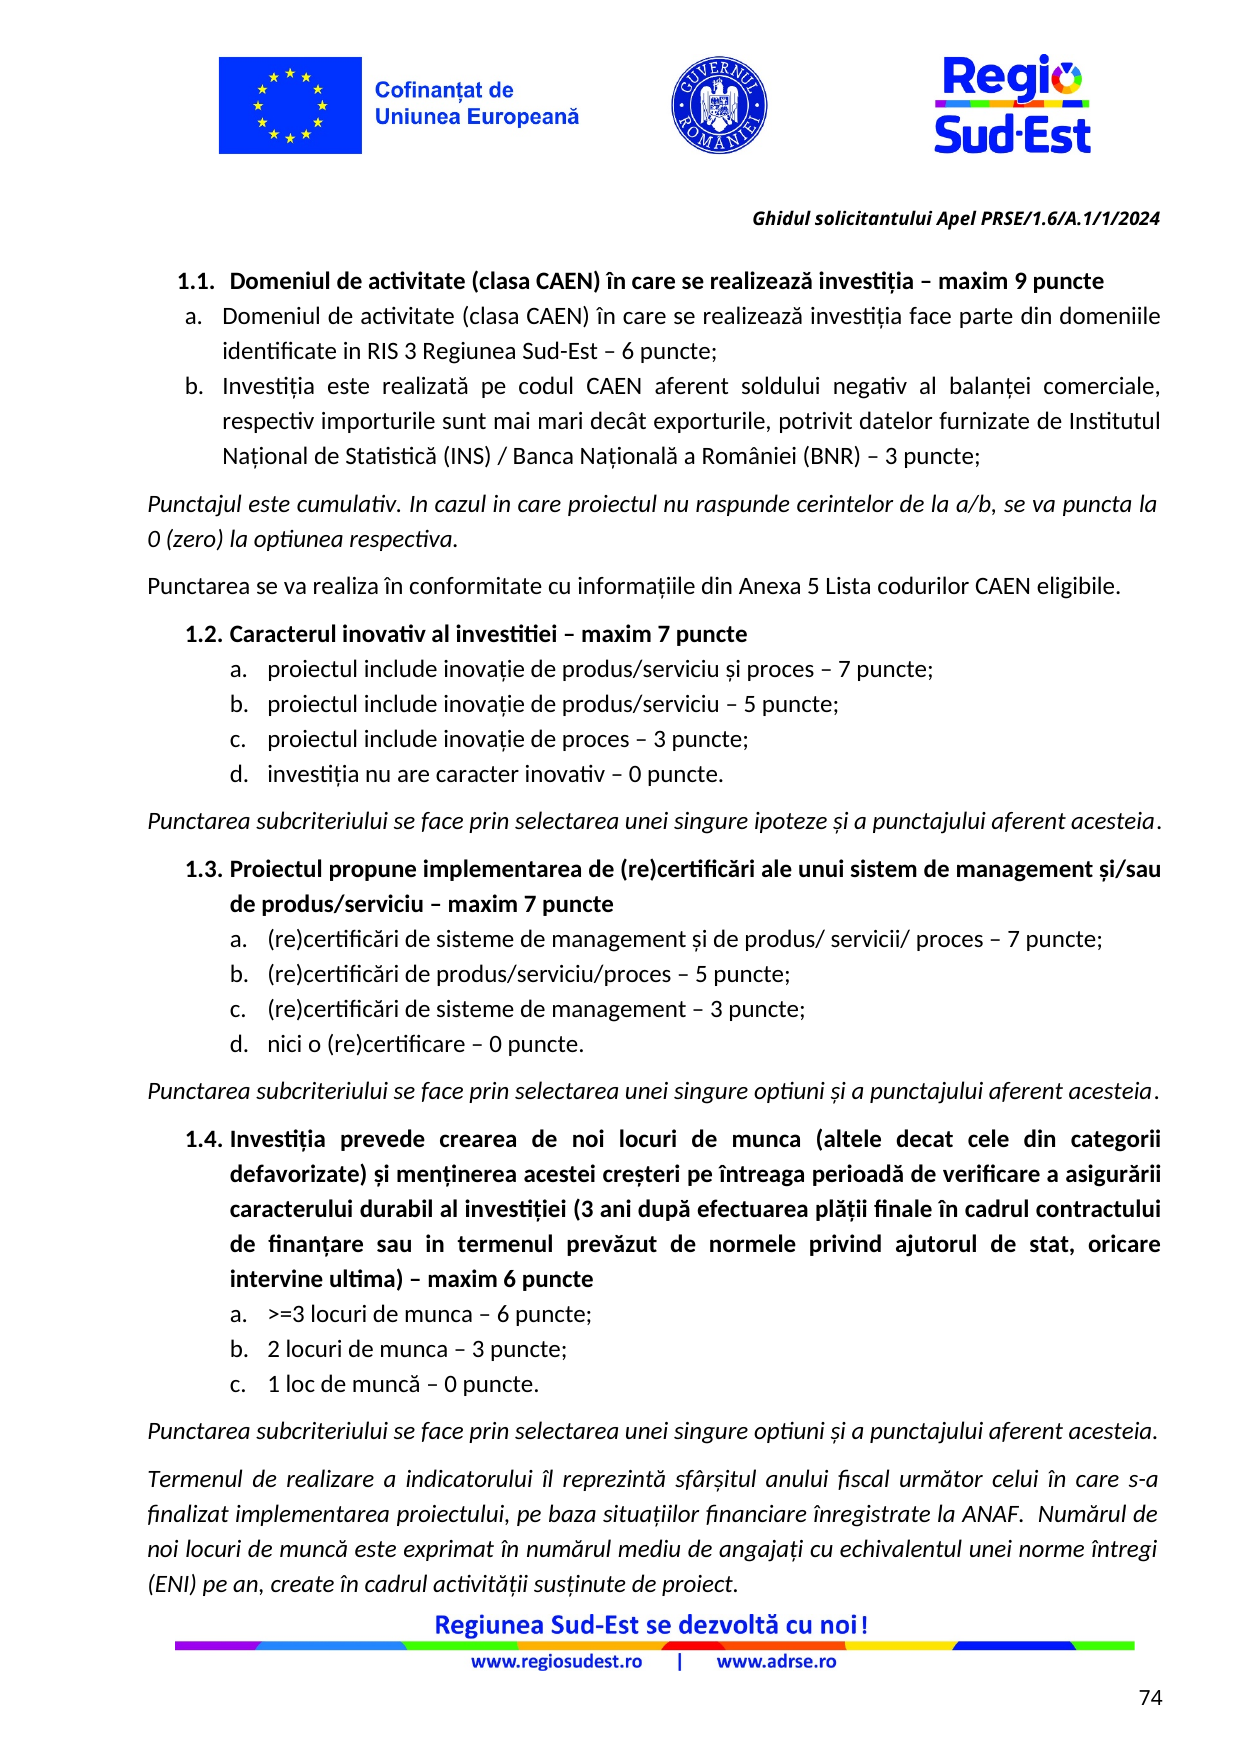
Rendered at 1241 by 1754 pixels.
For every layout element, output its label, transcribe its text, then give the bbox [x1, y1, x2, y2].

list Proiectul propune implementarea de (re)certificări ale unui sistem de management și/sau de produs/serviciu – maxim 7 puncte [184, 853, 1162, 918]
list investiția nu are caracter inovativ – 0 puncte. [229, 758, 1162, 788]
list proiectul include inovație de produs/serviciu și proces – 7 puncte; [229, 653, 1162, 683]
list (re)certificări de produs/serviciu/proces – 5 puncte; [229, 958, 1162, 988]
text Termenul de realizare a indicatorului îl reprezintă sfârșitul anului fiscal următor celui în care s-a finalizat implementarea proiectului, pe baza situațiilor financiare înregistrate la ANAF. Numărul de noi locuri de muncă este exprimat în numărul mediu de angajați cu echivalentul unei norme întregi (ENI) pe an, create în cadrul activității susținute de proiect. [147, 1463, 1162, 1598]
list (re)certificări de sisteme de management – 3 puncte; [229, 993, 1162, 1023]
list nici o (re)certificare – 0 puncte. [229, 1028, 1162, 1058]
picture [218, 54, 1091, 155]
text Punctarea subcriteriului se face prin selectarea unei singure optiuni și a punctajului aferent acesteia. [147, 1075, 1162, 1106]
list 1 loc de muncă – 0 puncte. [229, 1368, 1162, 1398]
text Punctarea subcriteriului se face prin selectarea unei singure ipoteze și a punctajului aferent acesteia. [147, 805, 1162, 836]
list Investiția este realizată pe codul CAEN aferent soldului negativ al balanței comerciale, respectiv importurile sunt mai mari decât exporturile, potrivit datelor furnizate de Institutul Național de Statistică (INS) / Banca Naţională a României (BNR) – 3 puncte; [184, 370, 1162, 471]
list Domeniul de activitate (clasa CAEN) în care se realizează investiția – maxim 9 puncte [177, 265, 1162, 296]
list >=3 locuri de munca – 6 puncte; [229, 1298, 1162, 1328]
list 2 locuri de munca – 3 puncte; [229, 1333, 1162, 1363]
picture [175, 1614, 1135, 1671]
text Punctajul este cumulativ. In cazul in care proiectul nu raspunde cerintelor de la a/b, se va puncta la 0 (zero) la optiunea respectiva. [147, 488, 1162, 553]
text Punctarea se va realiza în conformitate cu informațiile din Anexa 5 Lista codurilor CAEN eligibile. [147, 570, 1162, 601]
list proiectul include inovație de proces – 3 puncte; [229, 723, 1162, 753]
list (re)certificări de sisteme de management și de produs/ servicii/ proces – 7 puncte; [229, 923, 1162, 953]
text Punctarea subcriteriului se face prin selectarea unei singure optiuni și a punctajului aferent acesteia. [147, 1415, 1162, 1446]
list Investiția prevede crearea de noi locuri de munca (altele decat cele din categorii defavorizate) și menținerea acestei creșteri pe întreaga perioadă de verificare a asigurării caracterului durabil al investiției (3 ani după efectuarea plății finale în cadrul contractului de finanțare sau in termenul prevăzut de normele privind ajutorul de stat, oricare intervine ultima) – maxim 6 puncte [184, 1123, 1162, 1293]
list Domeniul de activitate (clasa CAEN) în care se realizează investiția face parte din domeniile identificate in RIS 3 Regiunea Sud-Est – 6 puncte; [184, 300, 1162, 366]
list proiectul include inovație de produs/serviciu – 5 puncte; [229, 688, 1162, 718]
list Caracterul inovativ al investitiei – maxim 7 puncte [184, 618, 1162, 648]
